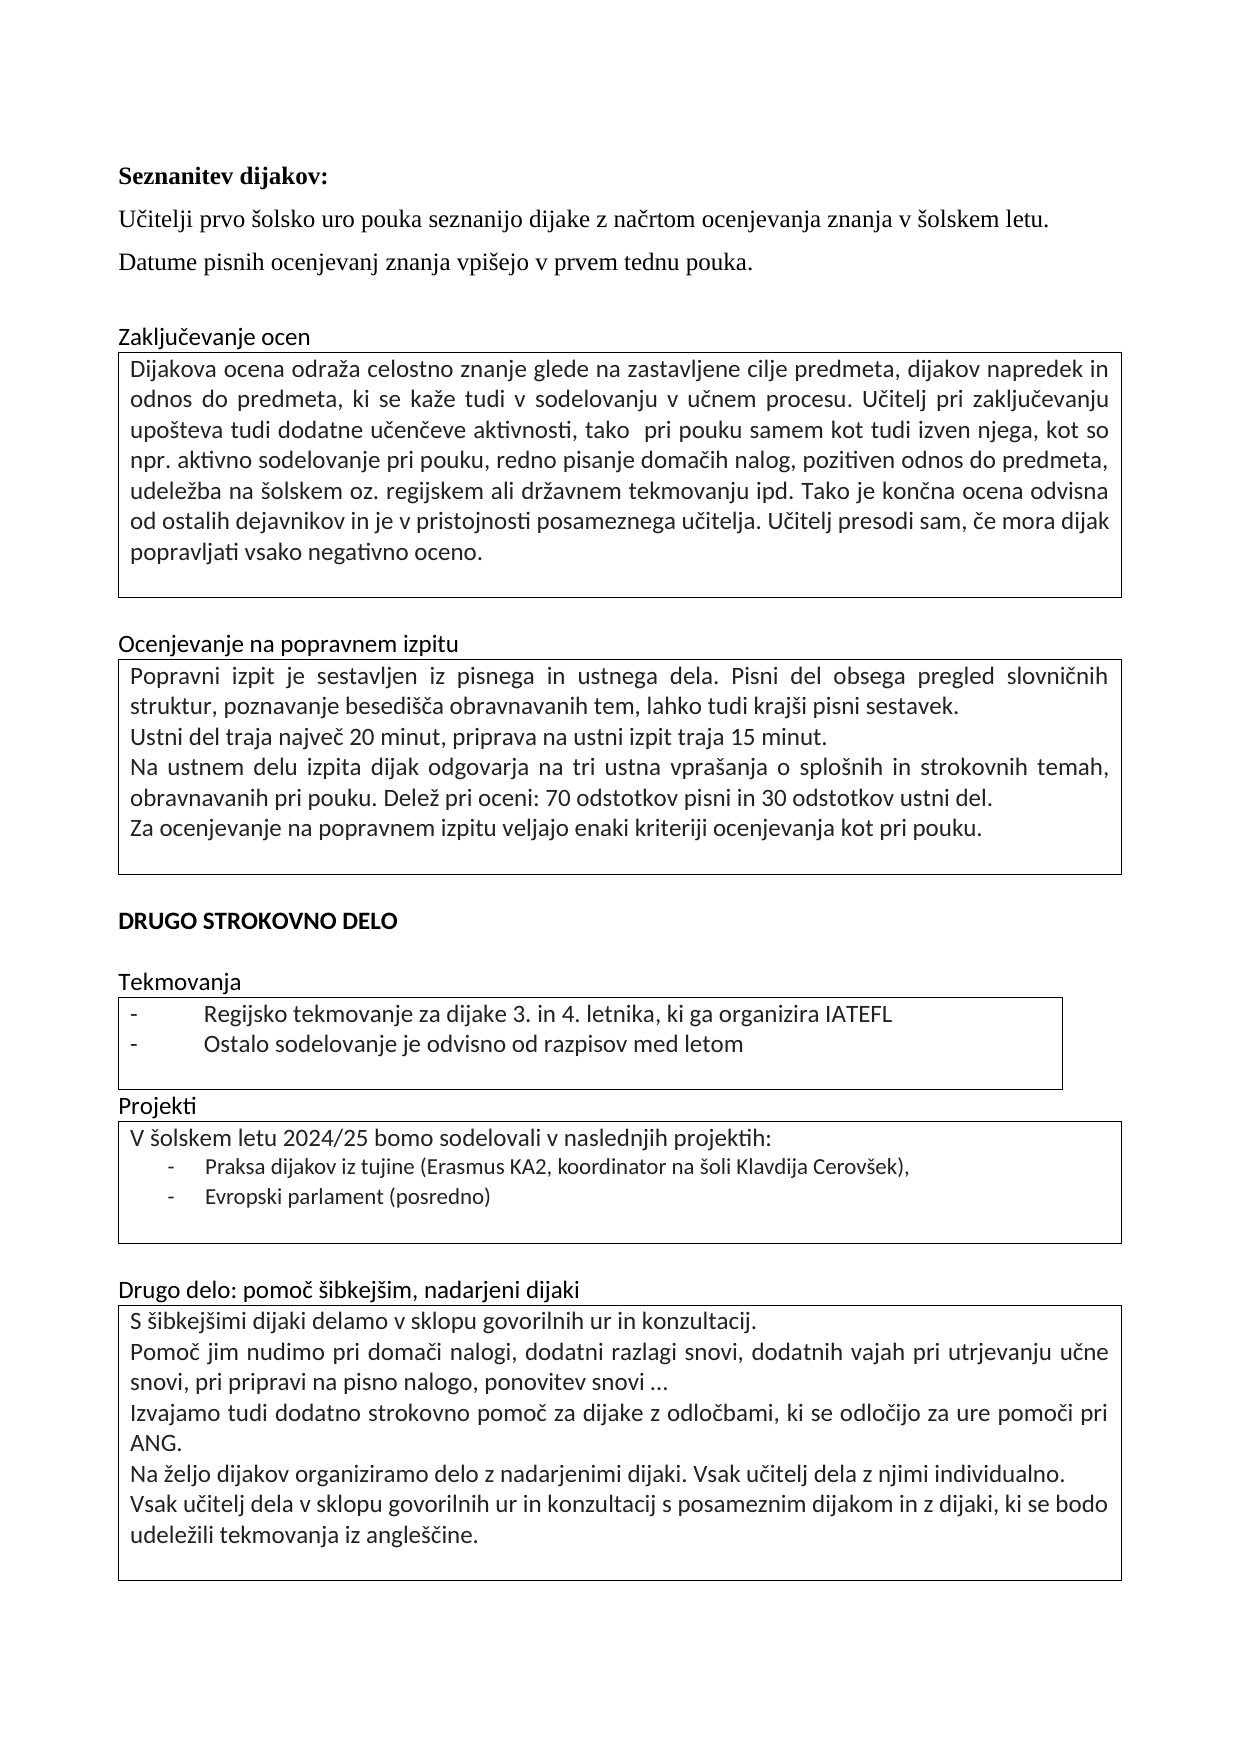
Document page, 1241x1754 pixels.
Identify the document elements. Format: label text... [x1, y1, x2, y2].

text DRUGO STROKOVNO DELO [118, 905, 1122, 936]
table_header Popravni izpit je sestavljen iz pisnega in ustnega dela. Pisni del obsega pregled slovničnih struktur, poznavanje besedišča obravnavanih tem, lahko tudi krajši pisni sestavek. Ustni del traja največ 20 minut, priprava na ustni izpit traja 15 minut. Na ustnem delu izpita dijak odgovarja na tri ustna vprašanja o splošnih in strokovnih temah, obravnavanih pri pouku. Delež pri oceni: 70 odstotkov pisni in 30 odstotkov ustni del. Za ocenjevanje na popravnem izpitu veljajo enaki kriteriji ocenjevanja kot pri pouku. [119, 660, 1121, 874]
table_header V šolskem letu 2024/25 bomo sodelovali v naslednjih projektih: Praksa dijakov iz tujine (Erasmus KA2, koordinator na šoli Klavdija Cerovšek), Evropski parlament (posredno) [119, 1122, 1121, 1242]
table_header Dijakova ocena odraža celostno znanje glede na zastavljene cilje predmeta, dijakov napredek in odnos do predmeta, ki se kaže tudi v sodelovanju v učnem procesu. Učitelj pri zaključevanju upošteva tudi dodatne učenčeve aktivnosti, tako pri pouku samem kot tudi izven njega, kot so npr. aktivno sodelovanje pri pouku, redno pisanje domačih nalog, pozitiven odnos do predmeta, udeležba na šolskem oz. regijskem ali državnem tekmovanju ipd. Tako je končna ocena odvisna od ostalih dejavnikov in je v pristojnosti posameznega učitelja. Učitelj presodi sam, če mora dijak popravljati vsako negativno oceno. [119, 353, 1121, 597]
text Datume pisnih ocenjevanj znanja vpišejo v prvem tednu pouka. [118, 247, 1122, 276]
text Projekti [118, 1090, 1122, 1121]
text Seznanitev dijakov: [118, 161, 1122, 190]
table_header - Regijsko tekmovanje za dijake 3. in 4. letnika, ki ga organizira IATEFL - Ostalo sodelovanje je odvisno od razpisov med letom [119, 998, 1062, 1089]
text Učitelji prvo šolsko uro pouka seznanijo dijake z načrtom ocenjevanja znanja v šolskem letu. [118, 204, 1122, 233]
text Tekmovanja [118, 966, 1122, 997]
text Ocenjevanje na popravnem izpitu [118, 628, 1122, 659]
text Zaključevanje ocen [118, 321, 1122, 352]
table_header S šibkejšimi dijaki delamo v sklopu govorilnih ur in konzultacij. Pomoč jim nudimo pri domači nalogi, dodatni razlagi snovi, dodatnih vajah pri utrjevanju učne snovi, pri pripravi na pisno nalogo, ponovitev snovi … Izvajamo tudi dodatno strokovno pomoč za dijake z odločbami, ki se odločijo za ure pomoči pri ANG. Na željo dijakov organiziramo delo z nadarjenimi dijaki. Vsak učitelj dela z njimi individualno. Vsak učitelj dela v sklopu govorilnih ur in konzultacij s posameznim dijakom in z dijaki, ki se bodo udeležili tekmovanja iz angleščine. [119, 1306, 1121, 1580]
text Drugo delo: pomoč šibkejšim, nadarjeni dijaki [118, 1274, 1122, 1304]
